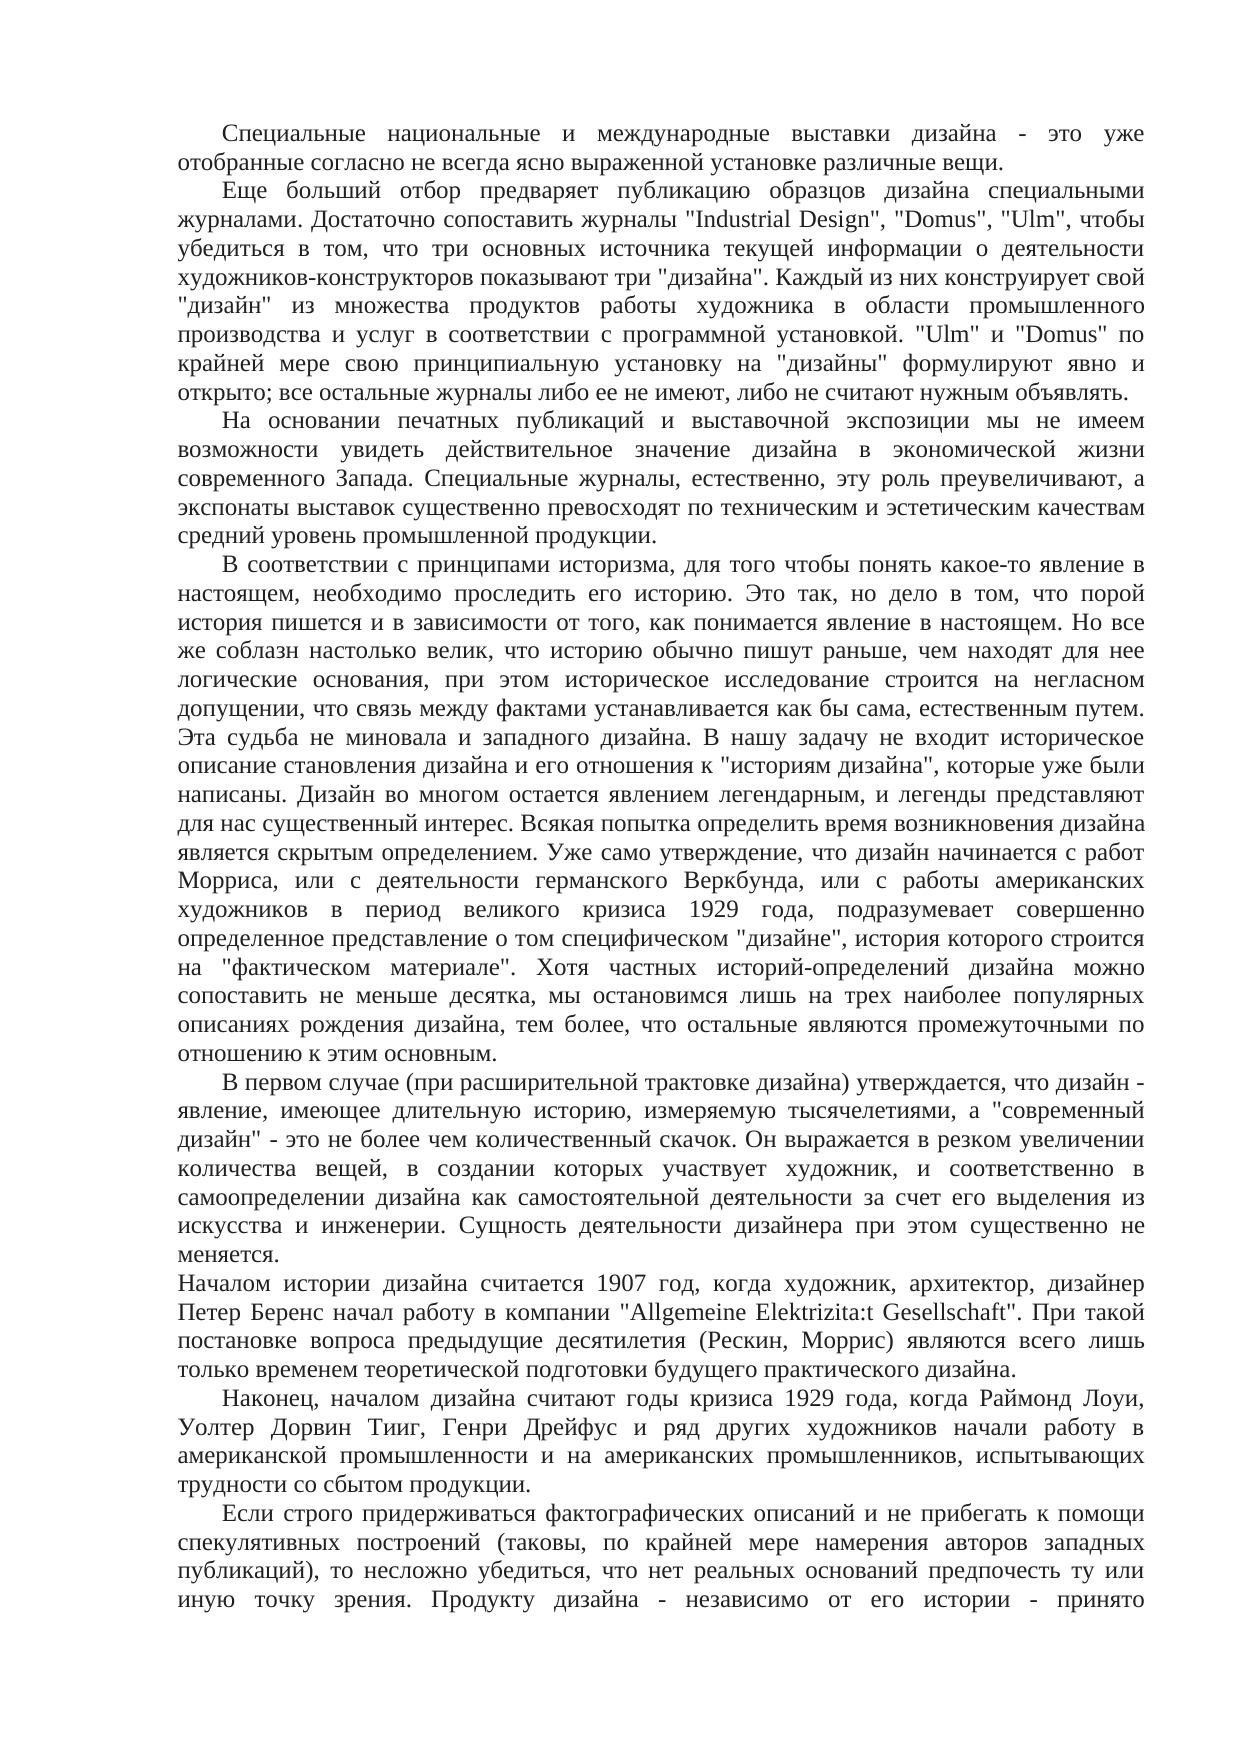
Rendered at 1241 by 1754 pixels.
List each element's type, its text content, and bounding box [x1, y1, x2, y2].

text Специальные национальные и международные выставки дизайна - это уже отобранные согласно не всегда ясно выраженной установке различные вещи. [177, 118, 1146, 176]
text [177, 1498, 1146, 1613]
text В первом случае (при расширительной трактовке дизайна) утверждается, что дизайн - явление, имеющее длительную историю, измеряемую тысячелетиями, а "современный дизайн" - это не более чем количественный скачок. Он выражается в резком увеличении количества вещей, в создании которых участвует художник, и соответственно в самоопределении дизайна как самостоятельной деятельности за счет его выделения из искусства и инженерии. Сущность деятельности дизайнера при этом существенно не меняется. Началом истории дизайна считается 1907 год, когда художник, архитектор, дизайнер Петер Беренс начал работу в компании "Allgemeine Elektrizita:t Gesellschaft". При такой постановке вопроса предыдущие десятилетия (Рескин, Моррис) являются всего лишь только временем теоретической подготовки будущего практического дизайна. [177, 1067, 1146, 1383]
text Наконец, началом дизайна считают годы кризиса 1929 года, когда Раймонд Лоуи, Уолтер Дорвин Тииг, Генри Дрейфус и ряд других художников начали работу в американской промышленности и на американских промышленников, испытывающих трудности со сбытом продукции. [177, 1383, 1146, 1498]
text Еще больший отбор предваряет публикацию образцов дизайна специальными журналами. Достаточно сопоставить журналы "Industrial Design", "Domus", "Ulm", чтобы убедиться в том, что три основных источника текущей информации о деятельности художников-конструкторов показывают три "дизайна". Каждый из них конструирует свой "дизайн" из множества продуктов работы художника в области промышленного производства и услуг в соответствии с программной установкой. "Ulm" и "Domus" по крайней мере свою принципиальную установку на "дизайны" формулируют явно и открыто; все остальные журналы либо ее не имеют, либо не считают нужным объявлять. [177, 176, 1146, 406]
text На основании печатных публикаций и выставочной экспозиции мы не имеем возможности увидеть действительное значение дизайна в экономической жизни современного Запада. Специальные журналы, естественно, эту роль преувеличивают, а экспонаты выставок существенно превосходят по техническим и эстетическим качествам средний уровень промышленной продукции. [177, 406, 1146, 549]
text В соответствии с принципами историзма, для того чтобы понять какое-то явление в настоящем, необходимо проследить его историю. Это так, но дело в том, что порой история пишется и в зависимости от того, как понимается явление в настоящем. Но все же соблазн настолько велик, что историю обычно пишут раньше, чем находят для нее логические основания, при этом историческое исследование строится на негласном допущении, что связь между фактами устанавливается как бы сама, естественным путем. Эта судьба не миновала и западного дизайна. В нашу задачу не входит историческое описание становления дизайна и его отношения к "историям дизайна", которые уже были написаны. Дизайн во многом остается явлением легендарным, и легенды представляют для нас существенный интерес. Всякая попытка определить время возникновения дизайна является скрытым определением. Уже само утверждение, что дизайн начинается с работ Морриса, или с деятельности германского Веркбунда, или с работы американских художников в период великого кризиса 1929 года, подразумевает совершенно определенное представление о том специфическом "дизайне", история которого строится на "фактическом материале". Хотя частных историй-определений дизайна можно сопоставить не меньше десятка, мы остановимся лишь на трех наиболее популярных описаниях рождения дизайна, тем более, что остальные являются промежуточными по отношению к этим основным. [177, 549, 1146, 1067]
